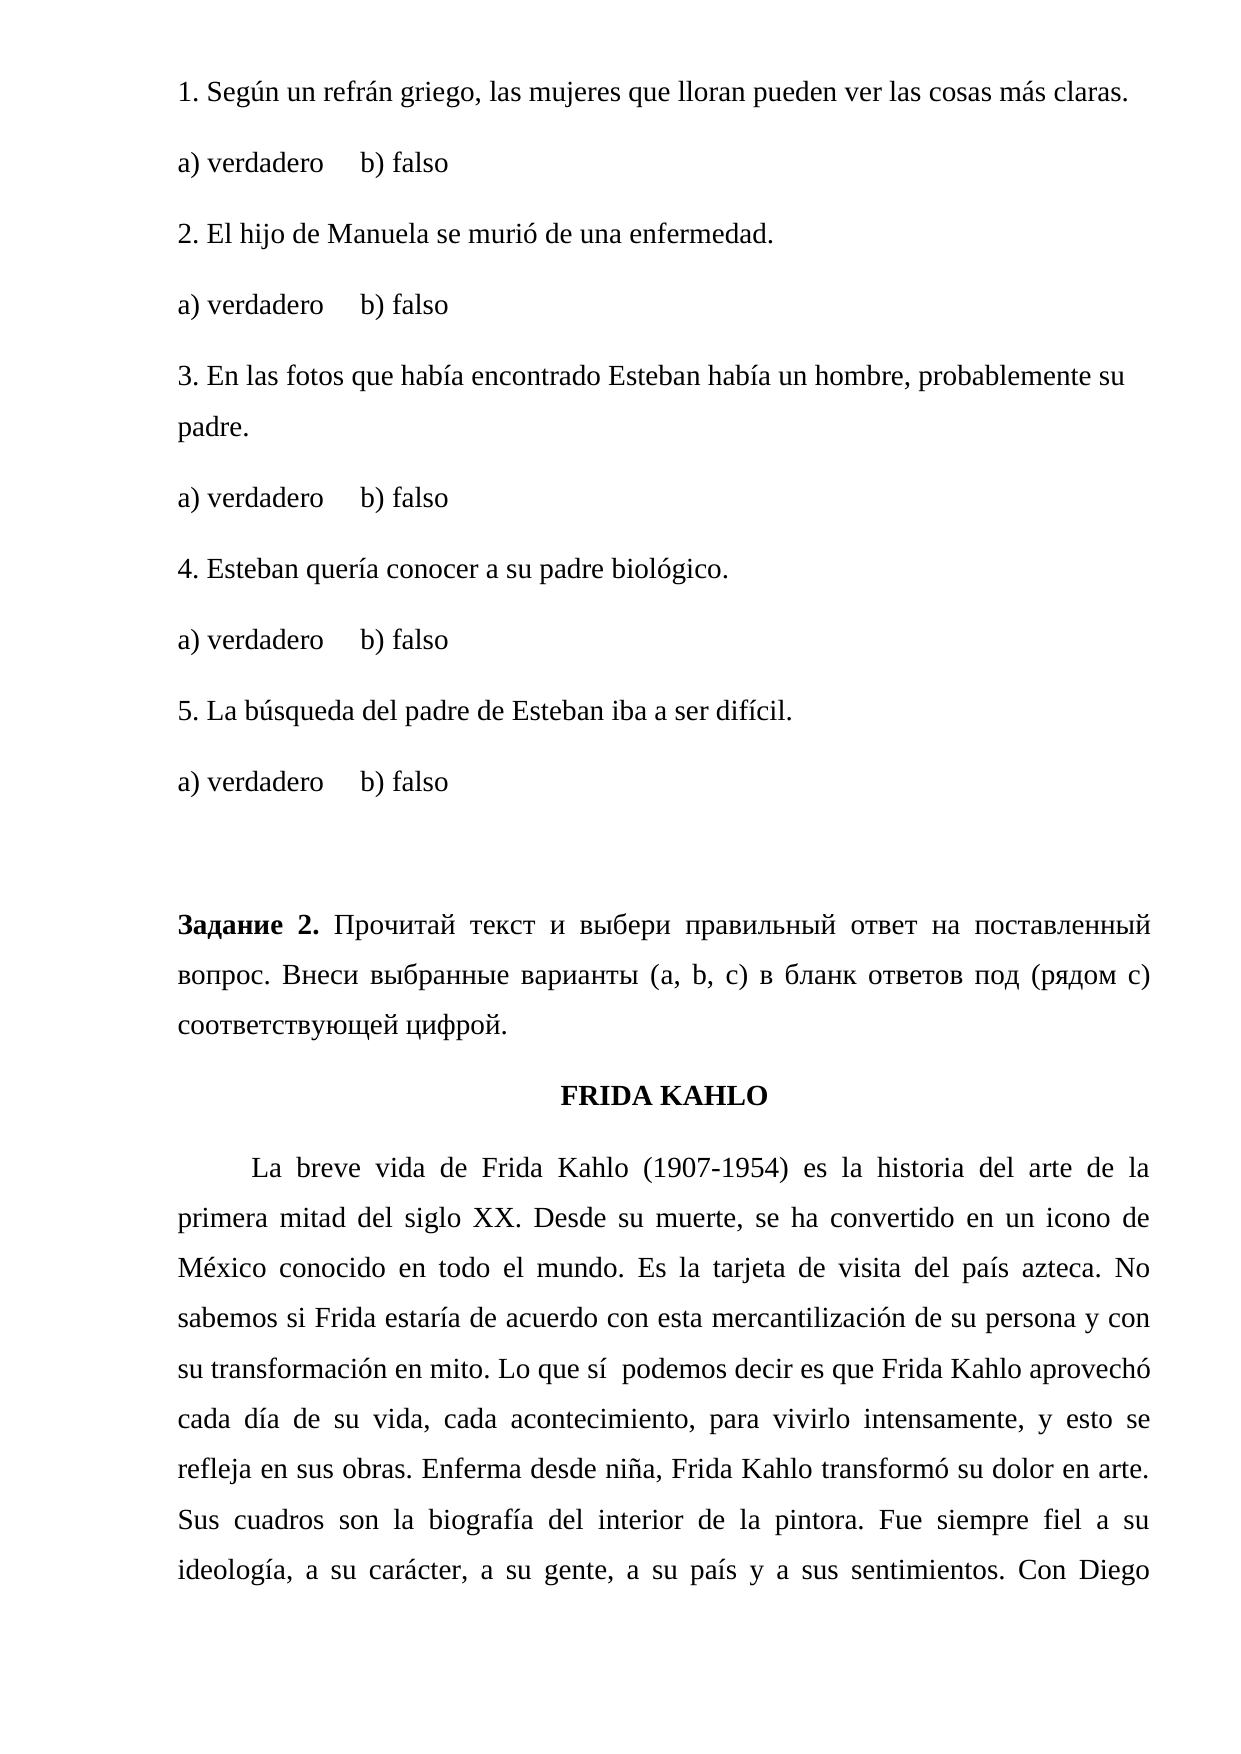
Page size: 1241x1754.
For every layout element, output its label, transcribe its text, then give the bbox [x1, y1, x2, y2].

text 5. La búsqueda del padre de Esteban iba a ser difícil. [177, 693, 1152, 727]
text FRIDA KAHLO [177, 1078, 1152, 1112]
text 4. Esteban quería conocer a su padre biológico. [177, 551, 1152, 584]
text 2. El hijo de Manuela se murió de una enfermedad. [177, 216, 1152, 250]
text a) verdadero b) falso [177, 764, 1152, 798]
text a) verdadero b) falso [177, 622, 1152, 656]
text a) verdadero b) falso [177, 145, 1152, 178]
text 3. En las fotos que había encontrado Esteban había un hombre, probablemente su padre. [177, 358, 1152, 442]
text a) verdadero b) falso [177, 287, 1152, 321]
text 1. Según un refrán griego, las mujeres que lloran pueden ver las cosas más claras. [177, 74, 1152, 107]
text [177, 1150, 1152, 1586]
text Задание 2. Прочитай текст и выбери правильный ответ на поставленный вопрос. Внеси выбранные варианты (a, b, c) в бланк ответов под (рядом с) соответствующей цифрой. [177, 907, 1152, 1041]
text a) verdadero b) falso [177, 480, 1152, 513]
